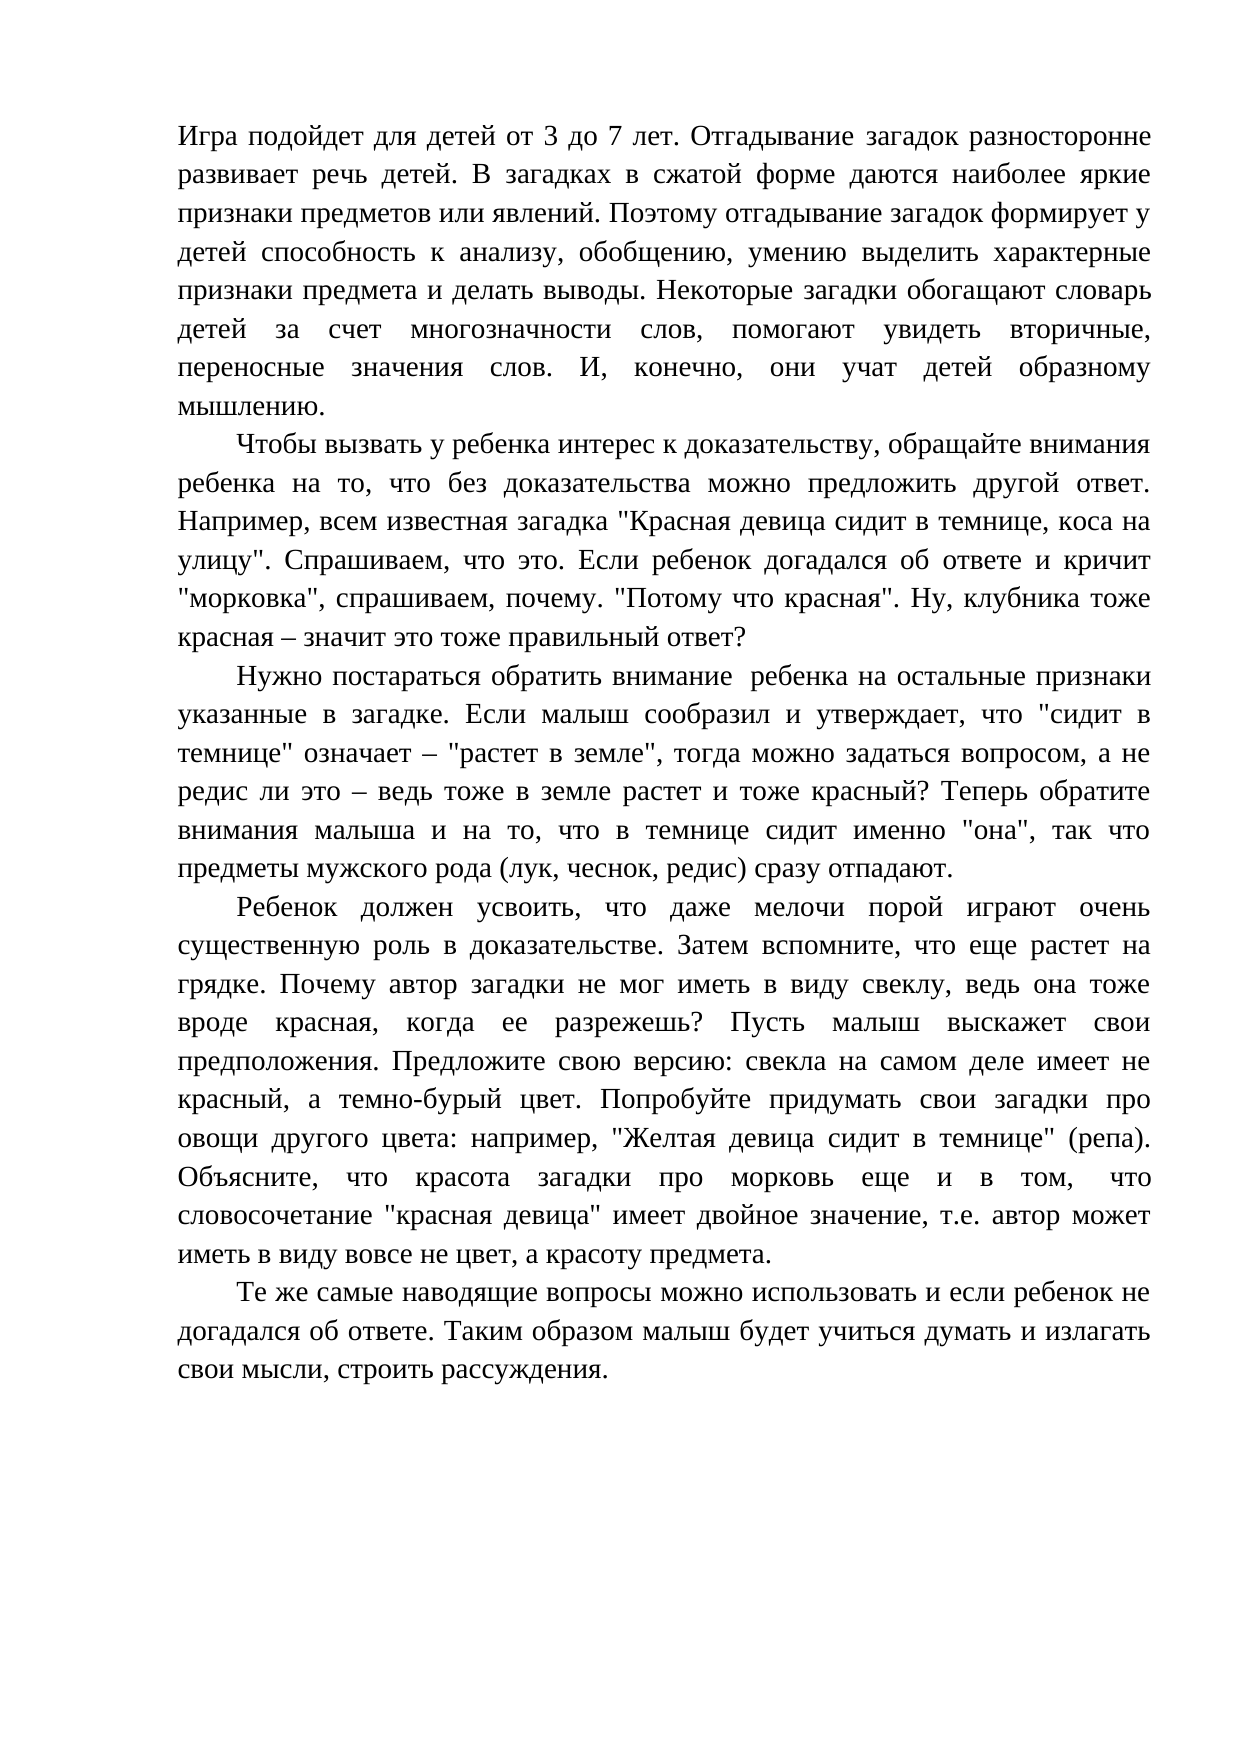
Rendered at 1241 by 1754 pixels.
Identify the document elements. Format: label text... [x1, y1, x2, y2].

text Чтобы вызвать у ребенка интерес к доказательству, обращайте внимания ребенка на то, что без доказательства можно предложить другой ответ. Например, всем известная загадка "Красная девица сидит в темнице, коса на улицу". Спрашиваем, что это. Если ребенок догадался об ответе и кричит "морковка", спрашиваем, почему. "Потому что красная". Ну, клубника тоже красная – значит это тоже правильный ответ? [177, 426, 1152, 653]
text Нужно постараться обратить внимание ребенка на остальные признаки указанные в загадке. Если малыш сообразил и утверждает, что "сидит в темнице" означает – "растет в земле", тогда можно задаться вопросом, а не редис ли это – ведь тоже в земле растет и тоже красный? Теперь обратите внимания малыша и на то, что в темнице сидит именно "она", так что предметы мужского рода (лук, чеснок, редис) сразу отпадают. [177, 658, 1152, 884]
text Те же самые наводящие вопросы можно использовать и если ребенок не догадался об ответе. Таким образом малыш будет учиться думать и излагать свои мысли, строить рассуждения. [177, 1274, 1152, 1385]
text Игра подойдет для детей от 3 до 7 лет. Отгадывание загадок разносторонне развивает речь детей. В загадках в сжатой форме даются наиболее яркие признаки предметов или явлений. Поэтому отгадывание загадок формирует у детей способность к анализу, обобщению, умению выделить характерные признаки предмета и делать выводы. Некоторые загадки обогащают словарь детей за счет многозначности слов, помогают увидеть вторичные, переносные значения слов. И, конечно, они учат детей образному мышлению. [177, 118, 1152, 421]
text Ребенок должен усвоить, что даже мелочи порой играют очень существенную роль в доказательстве. Затем вспомните, что еще растет на грядке. Почему автор загадки не мог иметь в виду свеклу, ведь она тоже вроде красная, когда ее разрежешь? Пусть малыш выскажет свои предположения. Предложите свою версию: свекла на самом деле имеет не красный, а темно-бурый цвет. Попробуйте придумать свои загадки про овощи другого цвета: например, "Желтая девица сидит в темнице" (репа). Объясните, что красота загадки про морковь еще и в том, что словосочетание "красная девица" имеет двойное значение, т.е. автор может иметь в виду вовсе не цвет, а красоту предмета. [177, 889, 1152, 1269]
